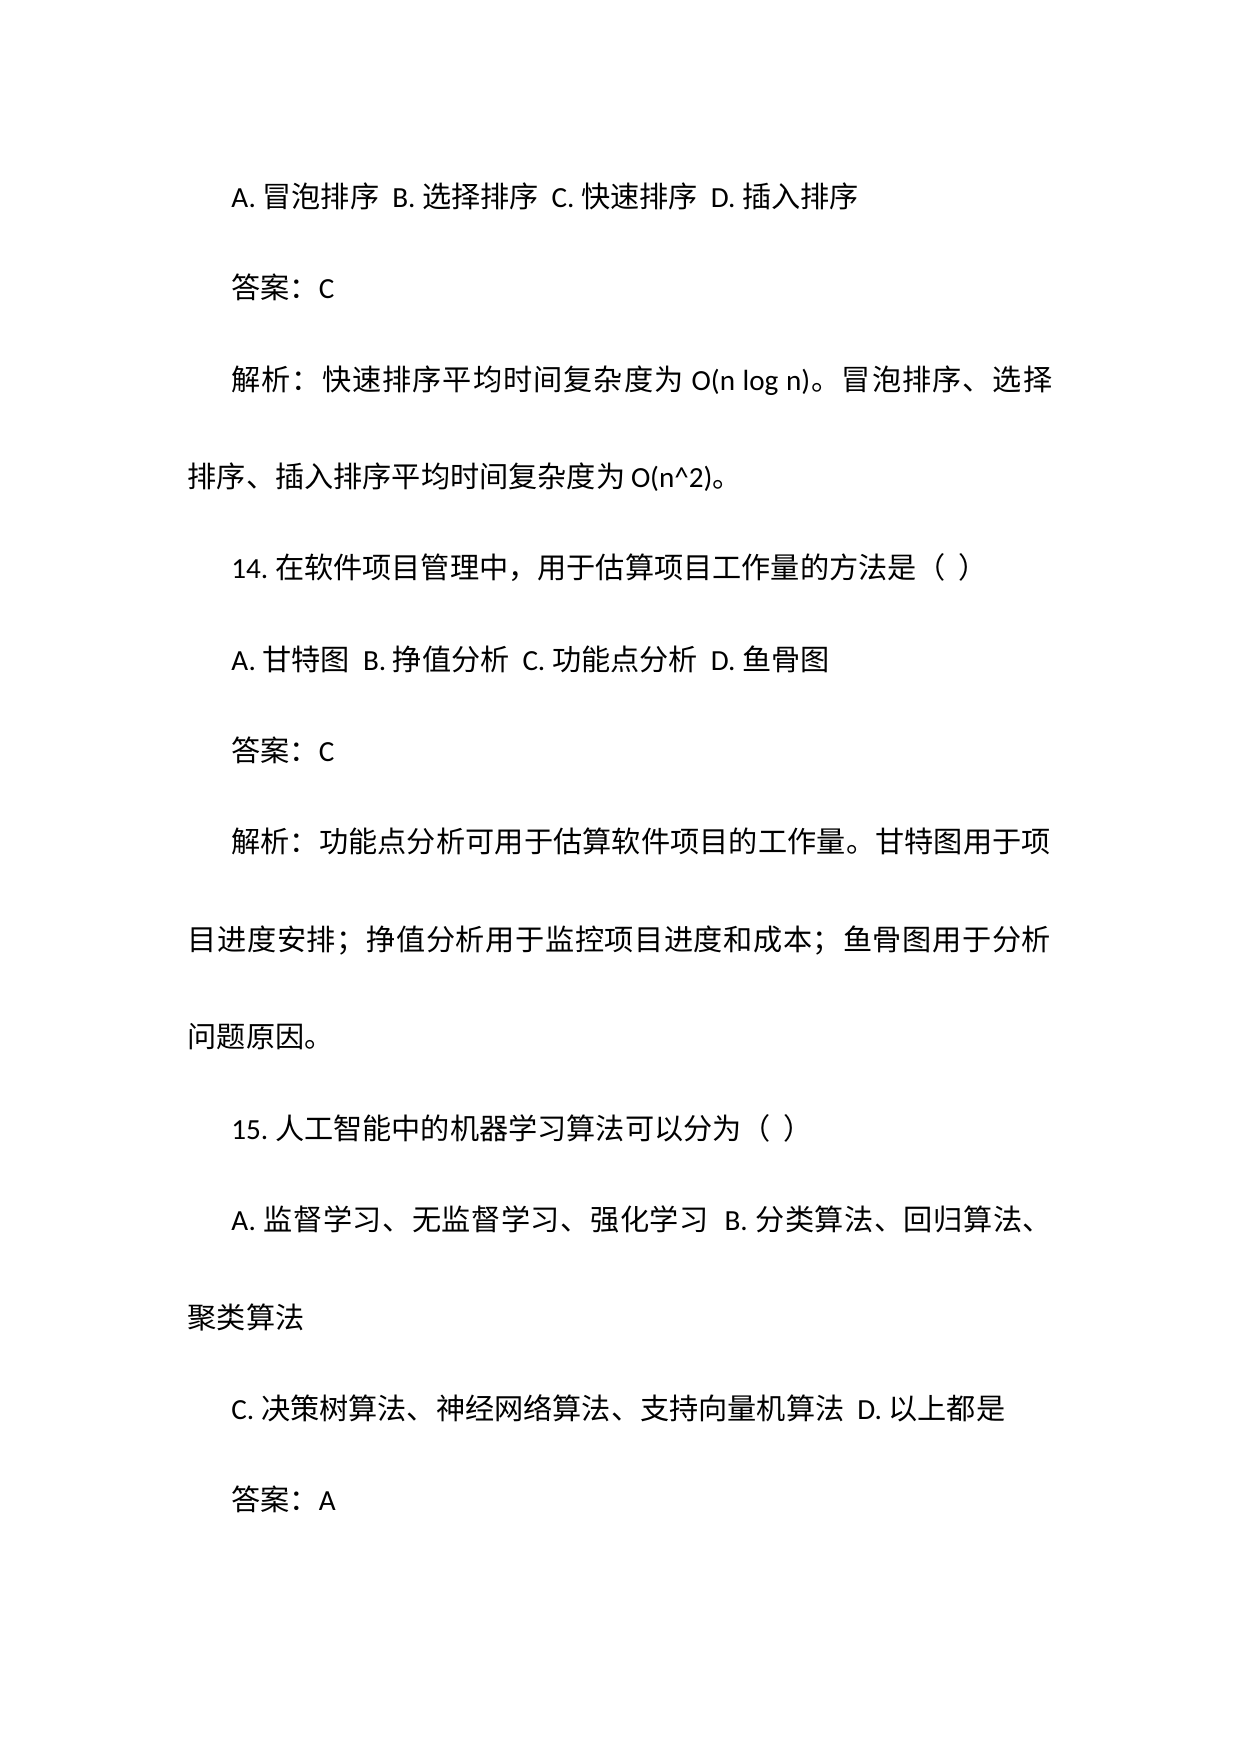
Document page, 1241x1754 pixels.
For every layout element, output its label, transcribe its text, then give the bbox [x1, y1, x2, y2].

text 解析：功能点分析可用于估算软件项目的工作量。甘特图用于项目进度安排；挣值分析用于监控项目进度和成本；鱼骨图用于分析问题原因。 [187, 808, 1053, 1068]
text 解析：快速排序平均时间复杂度为O(n log n)。冒泡排序、选择排序、插入排序平均时间复杂度为O(n^2)。 [187, 345, 1053, 507]
text A. 监督学习、无监督学习、强化学习 B. 分类算法、回归算法、聚类算法 [187, 1185, 1053, 1348]
text A. 冒泡排序 B. 选择排序 C. 快速排序 D. 插入排序 [187, 162, 1053, 227]
text C. 决策树算法、神经网络算法、支持向量机算法 D. 以上都是 [187, 1374, 1053, 1439]
text 15. 人工智能中的机器学习算法可以分为（ ） [187, 1094, 1053, 1159]
text 答案：C [187, 253, 1053, 318]
text 14. 在软件项目管理中，用于估算项目工作量的方法是（ ） [187, 533, 1053, 598]
text 答案：C [187, 716, 1053, 781]
text A. 甘特图 B. 挣值分析 C. 功能点分析 D. 鱼骨图 [187, 625, 1053, 690]
text 答案：A [187, 1466, 1053, 1531]
